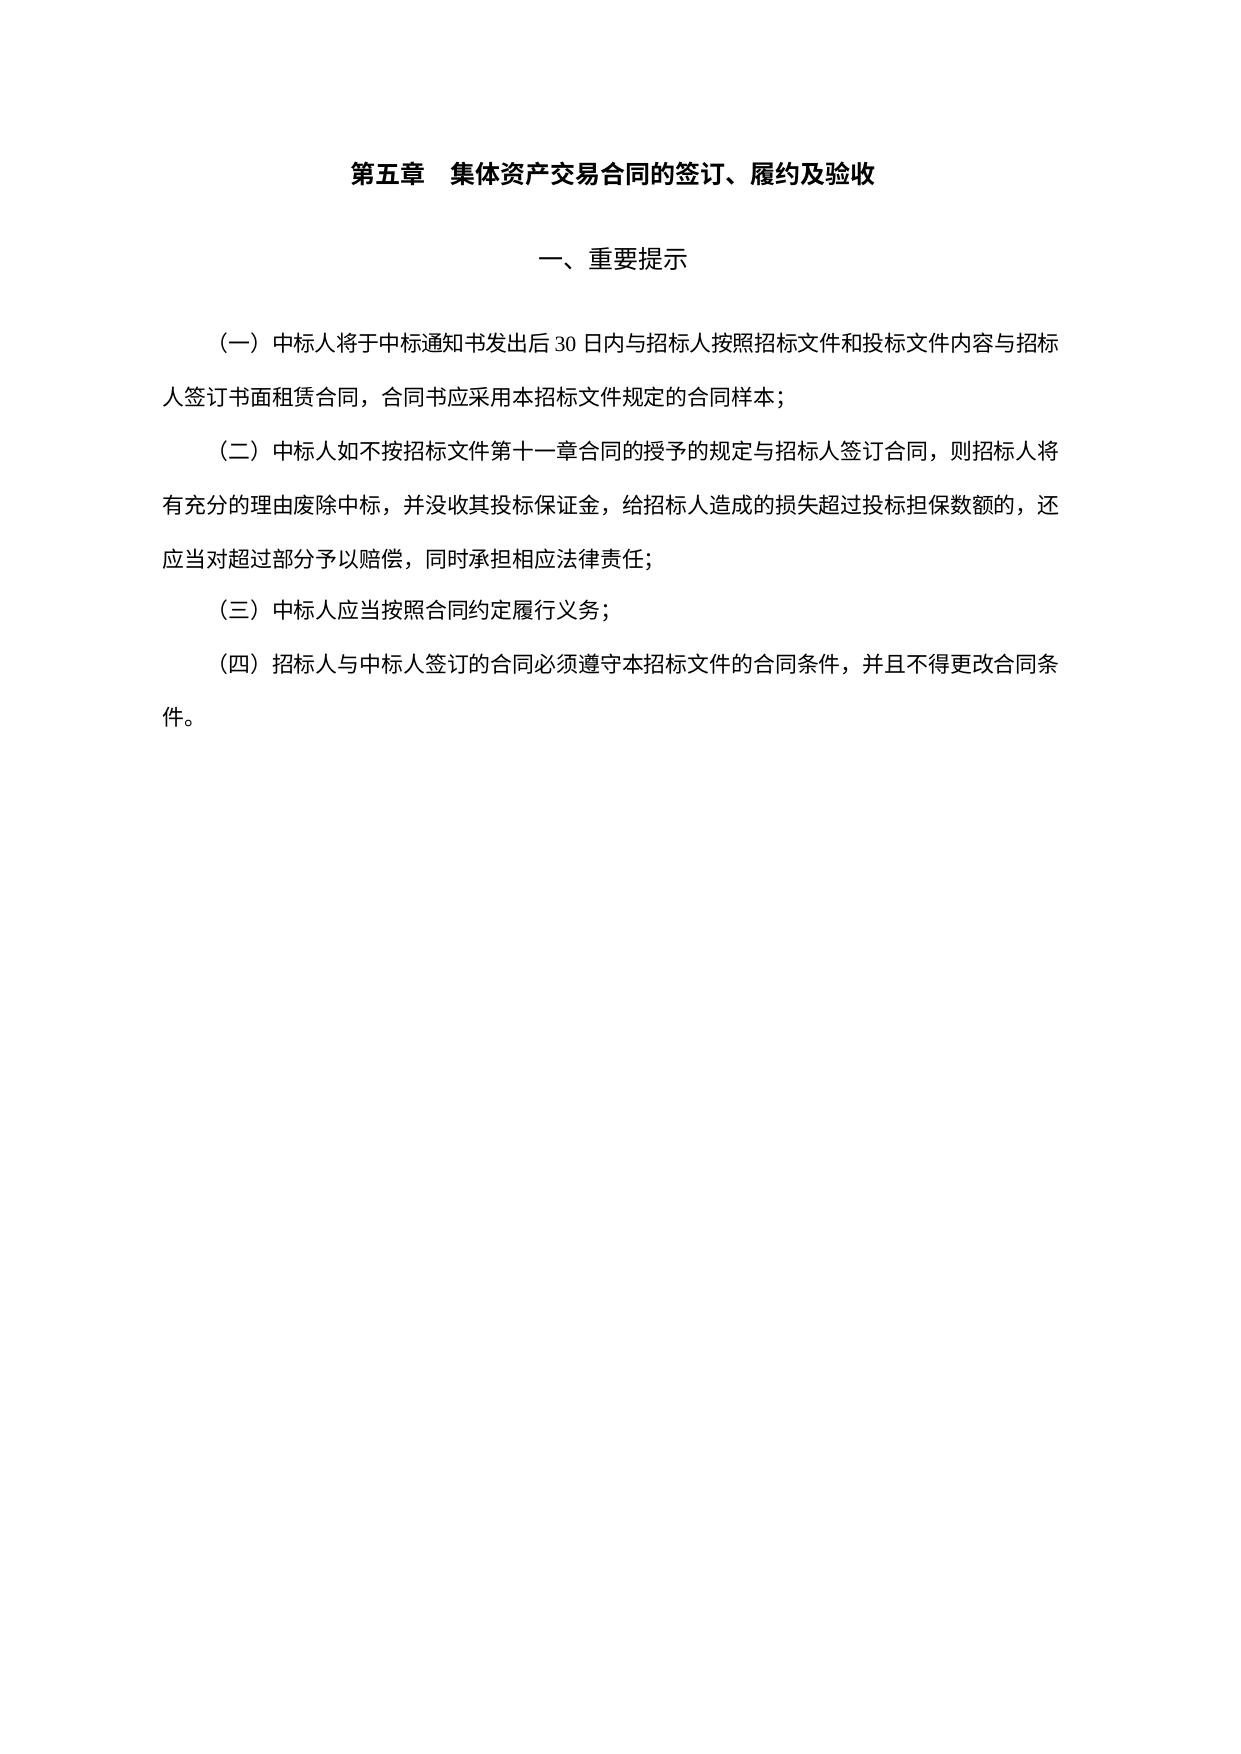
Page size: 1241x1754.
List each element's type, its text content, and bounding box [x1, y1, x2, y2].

text （二）中标人如不按招标文件第十一章合同的授予的规定与招标人签订合同，则招标人将有充分的理由废除中标，并没收其投标保证金，给招标人造成的损失超过投标担保数额的，还应当对超过部分予以赔偿，同时承担相应法律责任； [162, 434, 1074, 574]
text （一）中标人将于中标通知书发出后 30 日内与招标人按照招标文件和投标文件内容与招标人签订书面租赁合同，合同书应采用本招标文件规定的合同样本； [162, 326, 1063, 412]
text 一、重要提示 [117, 239, 1109, 275]
text （三）中标人应当按照合同约定履行义务； [206, 596, 1148, 624]
text （四）招标人与中标人签订的合同必须遵守本招标文件的合同条件，并且不得更改合同条件。 [162, 647, 1063, 732]
subtitle 第五章 集体资产交易合同的签订、履约及验收 [350, 154, 1148, 190]
